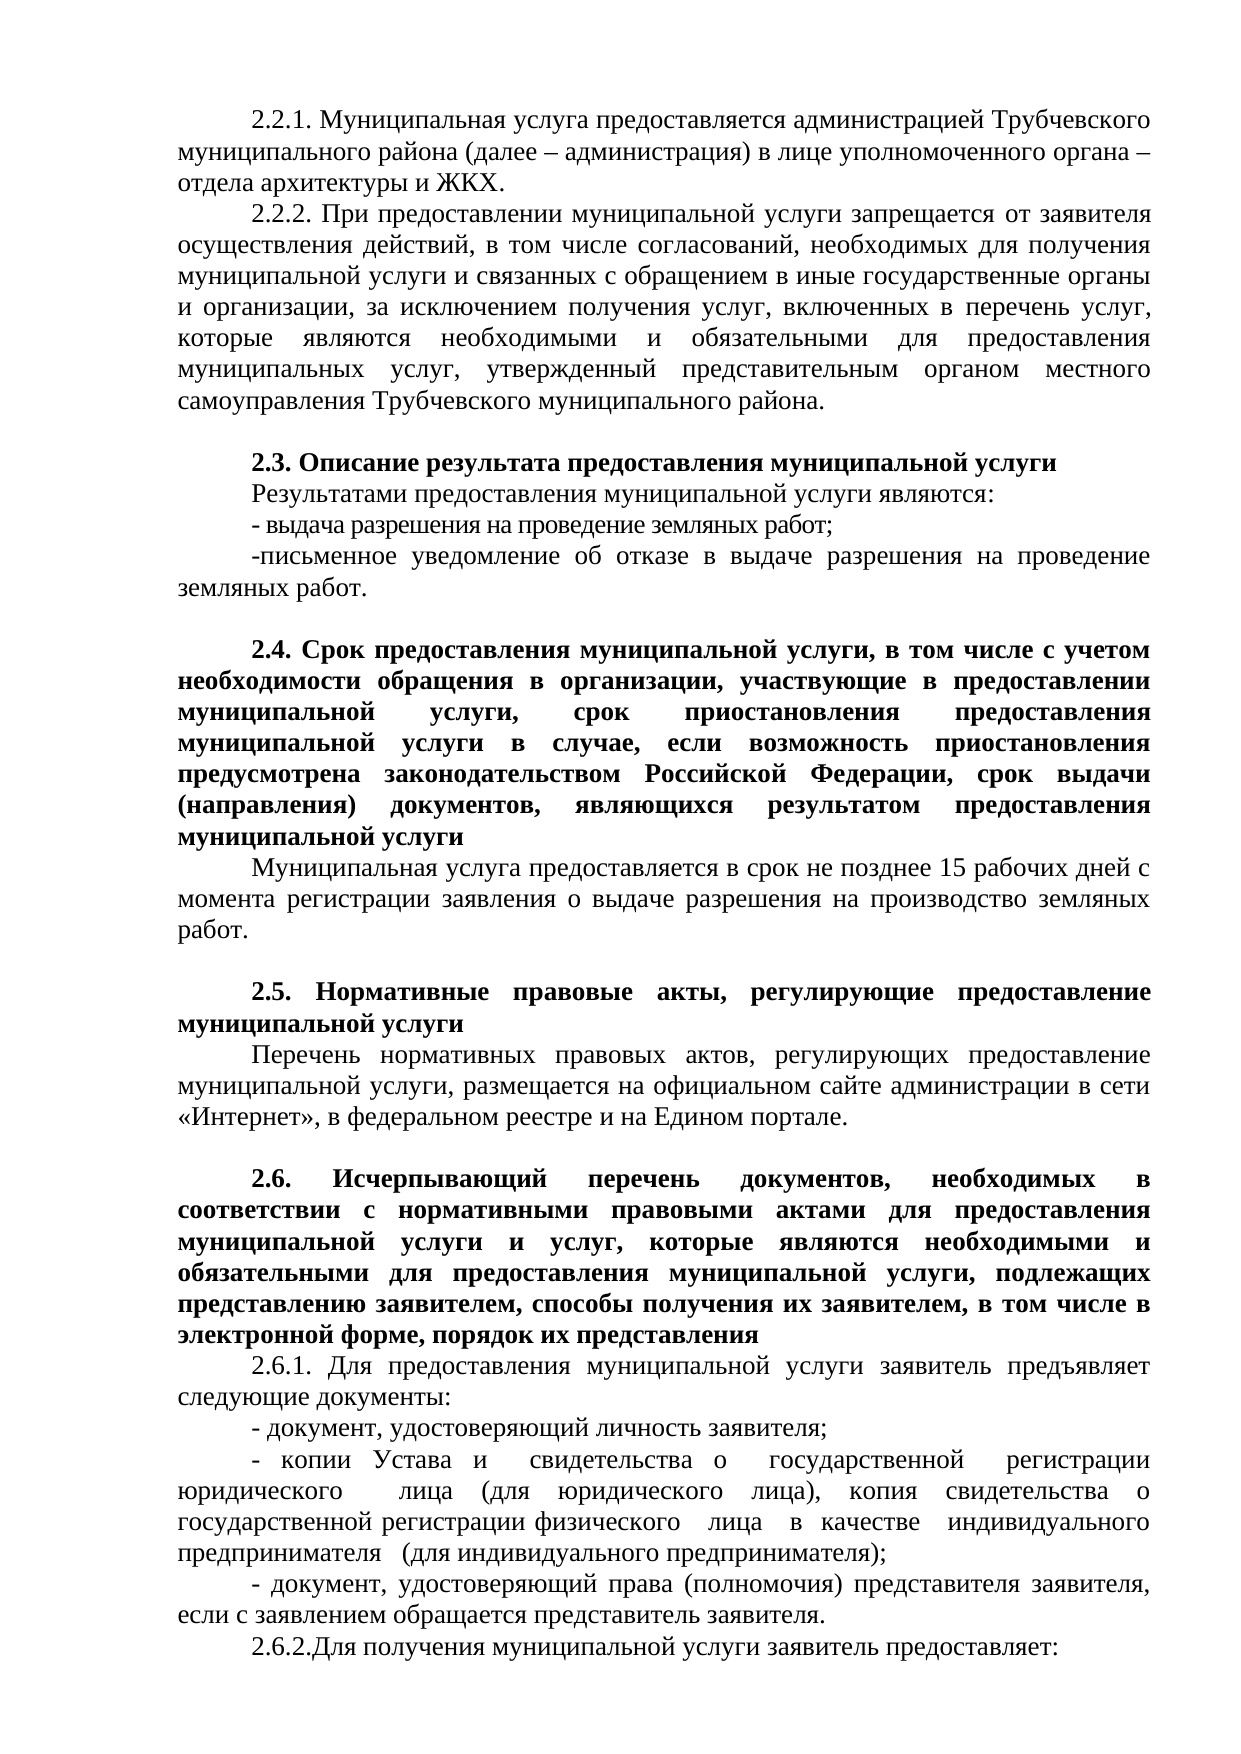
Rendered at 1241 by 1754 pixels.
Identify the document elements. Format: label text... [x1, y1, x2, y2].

text - выдача разрешения на проведение земляных работ; [177, 508, 1152, 539]
text 2.6.2.Для получения муниципальной услуги заявитель предоставляет: [177, 1629, 1152, 1661]
text Результатами предоставления муниципальной услуги являются: [177, 477, 1152, 508]
text 2.4. Срок предоставления муниципальной услуги, в том числе с учетом необходимости обращения в организации, участвующие в предоставлении муниципальной услуги, срок приостановления предоставления муниципальной услуги в случае, если возможность приостановления предусмотрена законодательством Российской Федерации, срок выдачи (направления) документов, являющихся результатом предоставления муниципальной услуги [177, 633, 1152, 851]
text Перечень нормативных правовых актов, регулирующих предоставление муниципальной услуги, размещается на официальном сайте администрации в сети «Интернет», в федеральном реестре и на Едином портале. [177, 1038, 1152, 1131]
text 2.6.1. Для предоставления муниципальной услуги заявитель предъявляет следующие документы: [177, 1349, 1152, 1412]
text 2.3. Описание результата предоставления муниципальной услуги [177, 446, 1152, 477]
text 2.2.1. Муниципальная услуга предоставляется администрацией Трубчевского муниципального района (далее – администрация) в лице уполномоченного органа – отдела архитектуры и ЖКХ. [177, 103, 1152, 197]
text - документ, удостоверяющий личность заявителя; [177, 1412, 1152, 1443]
text - документ, удостоверяющий права (полномочия) представителя заявителя, если с заявлением обращается представитель заявителя. [177, 1567, 1152, 1629]
text - копии Устава и свидетельства о государственной регистрации юридического лица (для юридического лица), копия свидетельства о государственной регистрации физического лица в качестве индивидуального предпринимателя (для индивидуального предпринимателя); [177, 1443, 1152, 1567]
text 2.5. Нормативные правовые акты, регулирующие предоставление муниципальной услуги [177, 976, 1152, 1038]
text 2.2.2. При предоставлении муниципальной услуги запрещается от заявителя осуществления действий, в том числе согласований, необходимых для получения муниципальной услуги и связанных с обращением в иные государственные органы и организации, за исключением получения услуг, включенных в перечень услуг, которые являются необходимыми и обязательными для предоставления муниципальных услуг, утвержденный представительным органом местного самоуправления Трубчевского муниципального района. [177, 197, 1152, 415]
text Муниципальная услуга предоставляется в срок не позднее 15 рабочих дней с момента регистрации заявления о выдаче разрешения на производство земляных работ. [177, 851, 1152, 944]
text -письменное уведомление об отказе в выдаче разрешения на проведение земляных работ. [177, 539, 1152, 602]
text 2.6. Исчерпывающий перечень документов, необходимых в соответствии с нормативными правовыми актами для предоставления муниципальной услуги и услуг, которые являются необходимыми и обязательными для предоставления муниципальной услуги, подлежащих представлению заявителем, способы получения их заявителем, в том числе в электронной форме, порядок их представления [177, 1162, 1152, 1349]
